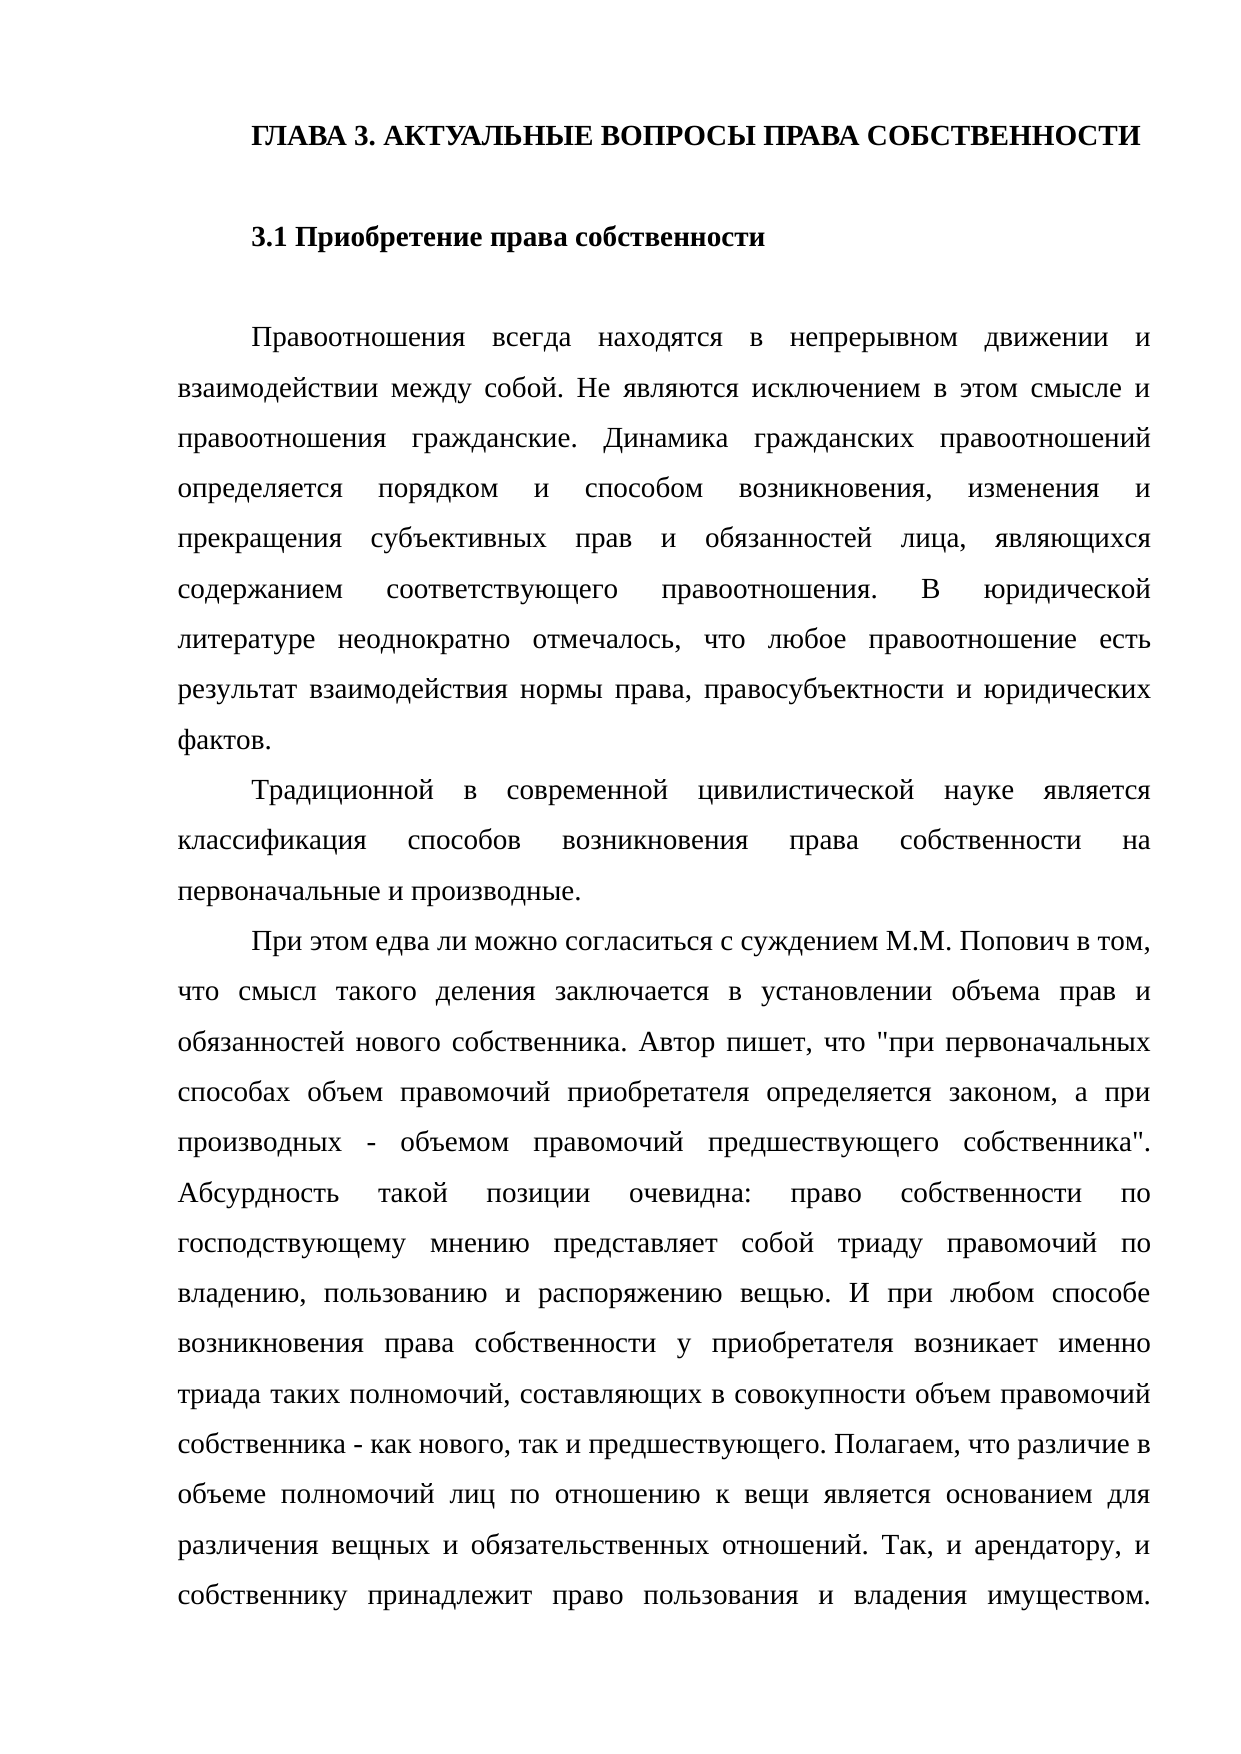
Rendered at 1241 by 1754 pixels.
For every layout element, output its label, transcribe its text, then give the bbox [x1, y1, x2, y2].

text Правоотношения всегда находятся в непрерывном движении и взаимодействии между собой. Не являются исключением в этом смысле и правоотношения гражданские. Динамика гражданских правоотношений определяется порядком и способом возникновения, изменения и прекращения субъективных прав и обязанностей лица, являющихся содержанием соответствующего правоотношения. В юридической литературе неоднократно отмечалось, что любое правоотношение есть результат взаимодействия нормы права, правосубъектности и юридических фактов. [177, 319, 1152, 755]
subtitle ГЛАВА 3. АКТУАЛЬНЫЕ ВОПРОСЫ ПРАВА СОБСТВЕННОСТИ [177, 118, 1152, 152]
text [177, 923, 1152, 1611]
subtitle 3.1 Приобретение права собственности [177, 219, 1152, 252]
text Традиционной в современной цивилистической науке является классификация способов возникновения права собственности на первоначальные и производные. [177, 772, 1152, 906]
